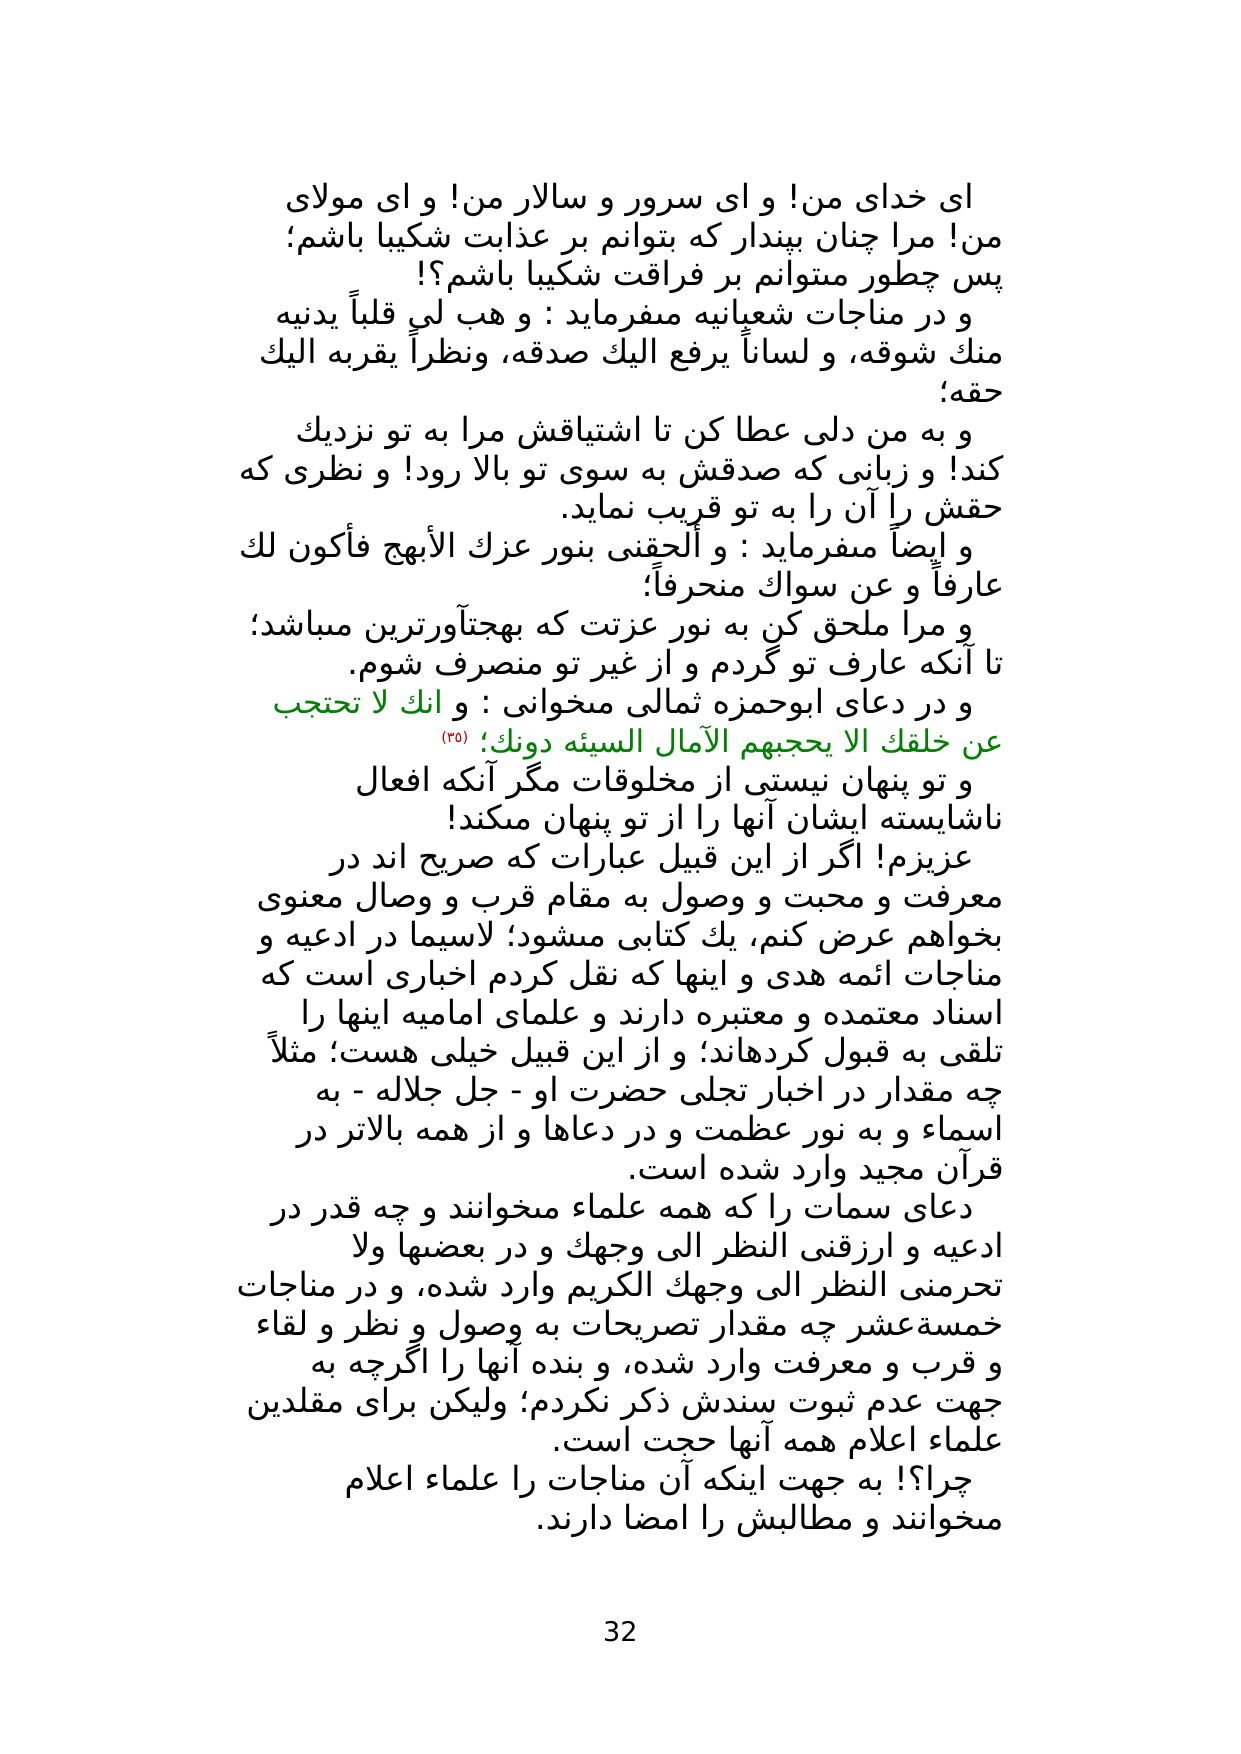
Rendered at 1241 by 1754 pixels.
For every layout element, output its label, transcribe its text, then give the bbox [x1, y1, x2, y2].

text و تو پنهان نيستى از مخلوقات مگر آنكه افعال ناشايسته ايشان آنها را از تو پنهان مى‏كند! [236, 760, 1004, 838]
text و در دعاى ابوحمزه ثمالى مى‏خوانى : و انك لا تحتجب عن خلقك الا يحجبهم الآمال السيئه دونك؛ (٣٥) [236, 682, 1004, 760]
text و به من دلى عطا كن تا اشتياقش مرا به تو نزديك كند! و زبانى كه صدقش به سوى تو بالا رود! و نظرى كه حقش را آن را به تو قريب نمايد. [236, 410, 1004, 527]
text و ايضاً مى‏فرمايد : و ألحقنى بنور عزك الأبهج فأكون لك عارفاً و عن سواك منحرفاً؛ [236, 527, 1004, 604]
text دعاى سمات را كه همه علماء مى‏خوانند و چه قدر در ادعيه و ارزقنى النظر الى وجهك و در بعضى‏ها ولا تحرمنى النظر الى وجهك الكريم وارد شده، و در مناجات خمسةعشر چه مقدار تصريحات به وصول و نظر و لقاء و قرب و معرفت وارد شده، و بنده آنها را اگرچه به جهت عدم ثبوت سندش ذكر نكردم؛ وليكن براى مقلدين علماء اعلام همه آنها حجت است. [236, 1187, 1004, 1459]
text اى خداى من! و اى سرور و سالار من! و اى مولاى من! مرا چنان بپندار كه بتوانم بر عذابت شكيبا باشم؛ پس چطور مى‏توانم بر فراقت شكيبا باشم؟! [236, 177, 1004, 294]
text عزيزم! اگر از اين قبيل عبارات كه صريح اند در معرفت و محبت و وصول به مقام قرب و وصال معنوى بخواهم عرض كنم، يك كتابى مى‏شود؛ لاسيما در ادعيه و مناجات ائمه هدى و اينها كه نقل كردم اخبارى است كه اسناد معتمده و معتبره دارند و علماى اماميه اينها را تلقى به قبول كرده‏اند؛ و از اين قبيل خيلى هست؛ مثلاً چه مقدار در اخبار تجلى حضرت او - جل جلاله - به اسماء و به نور عظمت و در دعاها و از همه بالاتر در قرآن مجيد وارد شده است. [236, 838, 1004, 1187]
text و در مناجات شعبانيه مى‏فرمايد : و هب لى قلباً يدنيه منك شوقه، و لساناً يرفع اليك صدقه، ونظراً يقربه اليك حقه؛ [236, 294, 1004, 410]
text چرا؟! به جهت اينكه آن مناجات را علماء اعلام مى‏خوانند و مطالبش را امضا دارند. [236, 1459, 1004, 1537]
text و مرا ملحق كن به نور عزتت كه بهجت‏آورترين مى‏باشد؛ تا آنكه عارف تو گردم و از غير تو منصرف شوم. [236, 604, 1004, 682]
